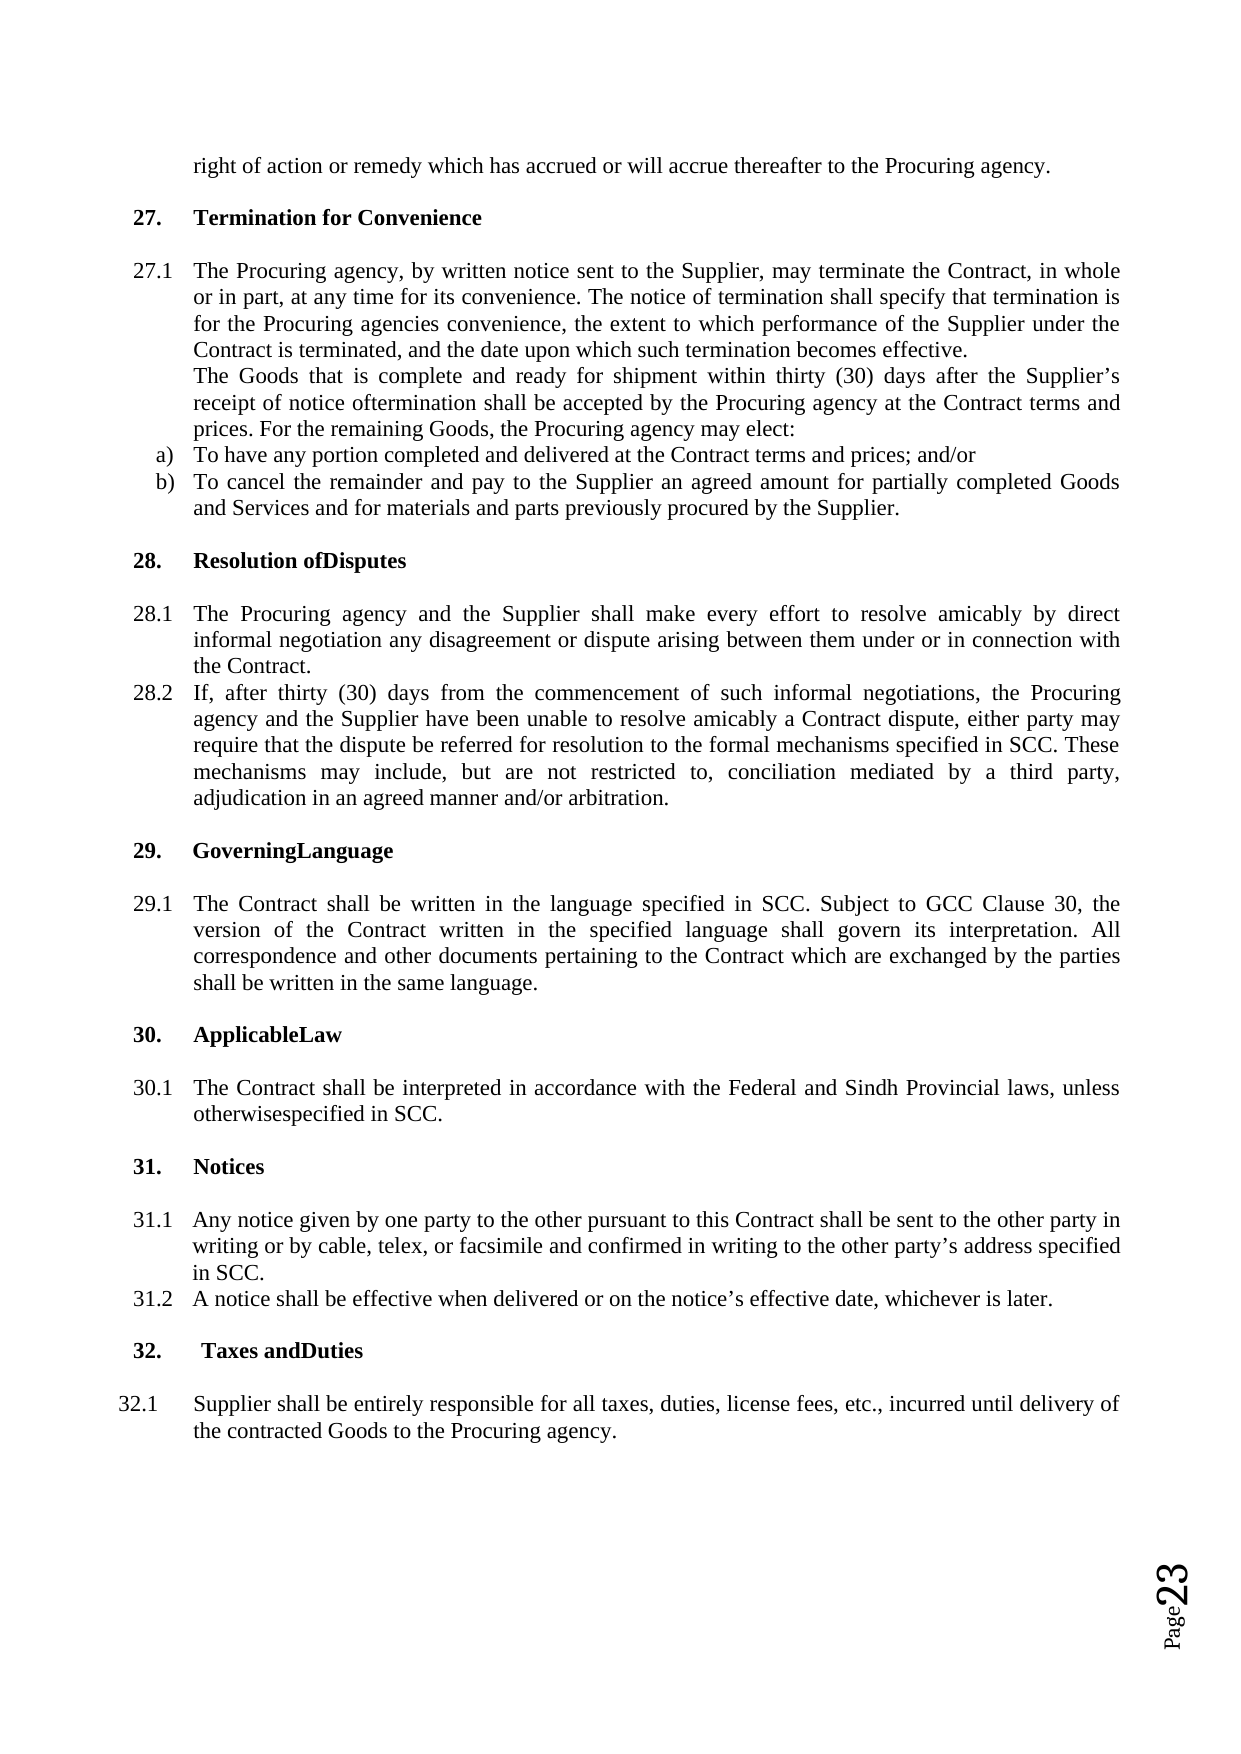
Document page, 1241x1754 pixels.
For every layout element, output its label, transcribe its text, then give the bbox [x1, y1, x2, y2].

list Resolution ofDisputes [133, 547, 1122, 573]
list GoverningLanguage [133, 837, 1122, 863]
list The Procuring agency and the Supplier shall make every effort to resolve amicably by direct informal negotiation any disagreement or dispute arising between them under or in connection with the Contract. [133, 600, 1122, 679]
list To cancel the remainder and pay to the Supplier an agreed amount for partially completed Goods and Services and for materials and parts previously procured by the Supplier. [156, 468, 1122, 521]
text 32.1 Supplier shall be entirely responsible for all taxes, duties, license fees, etc., incurred until delivery of the contracted Goods to the Procuring agency. [118, 1390, 1122, 1443]
list To have any portion completed and delivered at the Contract terms and prices; and/or [156, 442, 1122, 468]
list The Contract shall be interpreted in accordance with the Federal and Sindh Provincial laws, unless otherwisespecified in SCC. [133, 1074, 1122, 1127]
list If, after thirty (30) days from the commencement of such informal negotiations, the Procuring agency and the Supplier have been unable to resolve amicably a Contract dispute, either party may require that the dispute be referred for resolution to the formal mechanisms specified in SCC. These mechanisms may include, but are not restricted to, conciliation mediated by a third party, adjudication in an agreed manner and/or arbitration. [133, 679, 1122, 811]
list A notice shall be effective when delivered or on the notice’s effective date, whichever is later. [133, 1285, 1122, 1311]
list Termination for Convenience [133, 204, 1122, 231]
list Taxes andDuties [133, 1338, 1122, 1364]
list Notices [133, 1153, 1081, 1179]
list ApplicableLaw [133, 1021, 1122, 1048]
text 27.1 The Procuring agency, by written notice sent to the Supplier, may terminate the Contract, in whole or in part, at any time for its convenience. The notice of termination shall specify that termination is for the Procuring agencies convenience, the extent to which performance of the Supplier under the Contract is terminated, and the date upon which such termination becomes effective. [133, 257, 1122, 362]
list The Contract shall be written in the language specified in SCC. Subject to GCC Clause 30, the version of the Contract written in the specified language shall govern its interpretation. All correspondence and other documents pertaining to the Contract which are exchanged by the parties shall be written in the same language. [133, 889, 1122, 995]
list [133, 152, 1122, 178]
list Any notice given by one party to the other pursuant to this Contract shall be sent to the other party in writing or by cable, telex, or facsimile and confirmed in writing to the other party’s address specified in SCC. [133, 1206, 1122, 1285]
text The Goods that is complete and ready for shipment within thirty (30) days after the Supplier’s receipt of notice oftermination shall be accepted by the Procuring agency at the Contract terms and prices. For the remaining Goods, the Procuring agency may elect: [193, 362, 1122, 442]
